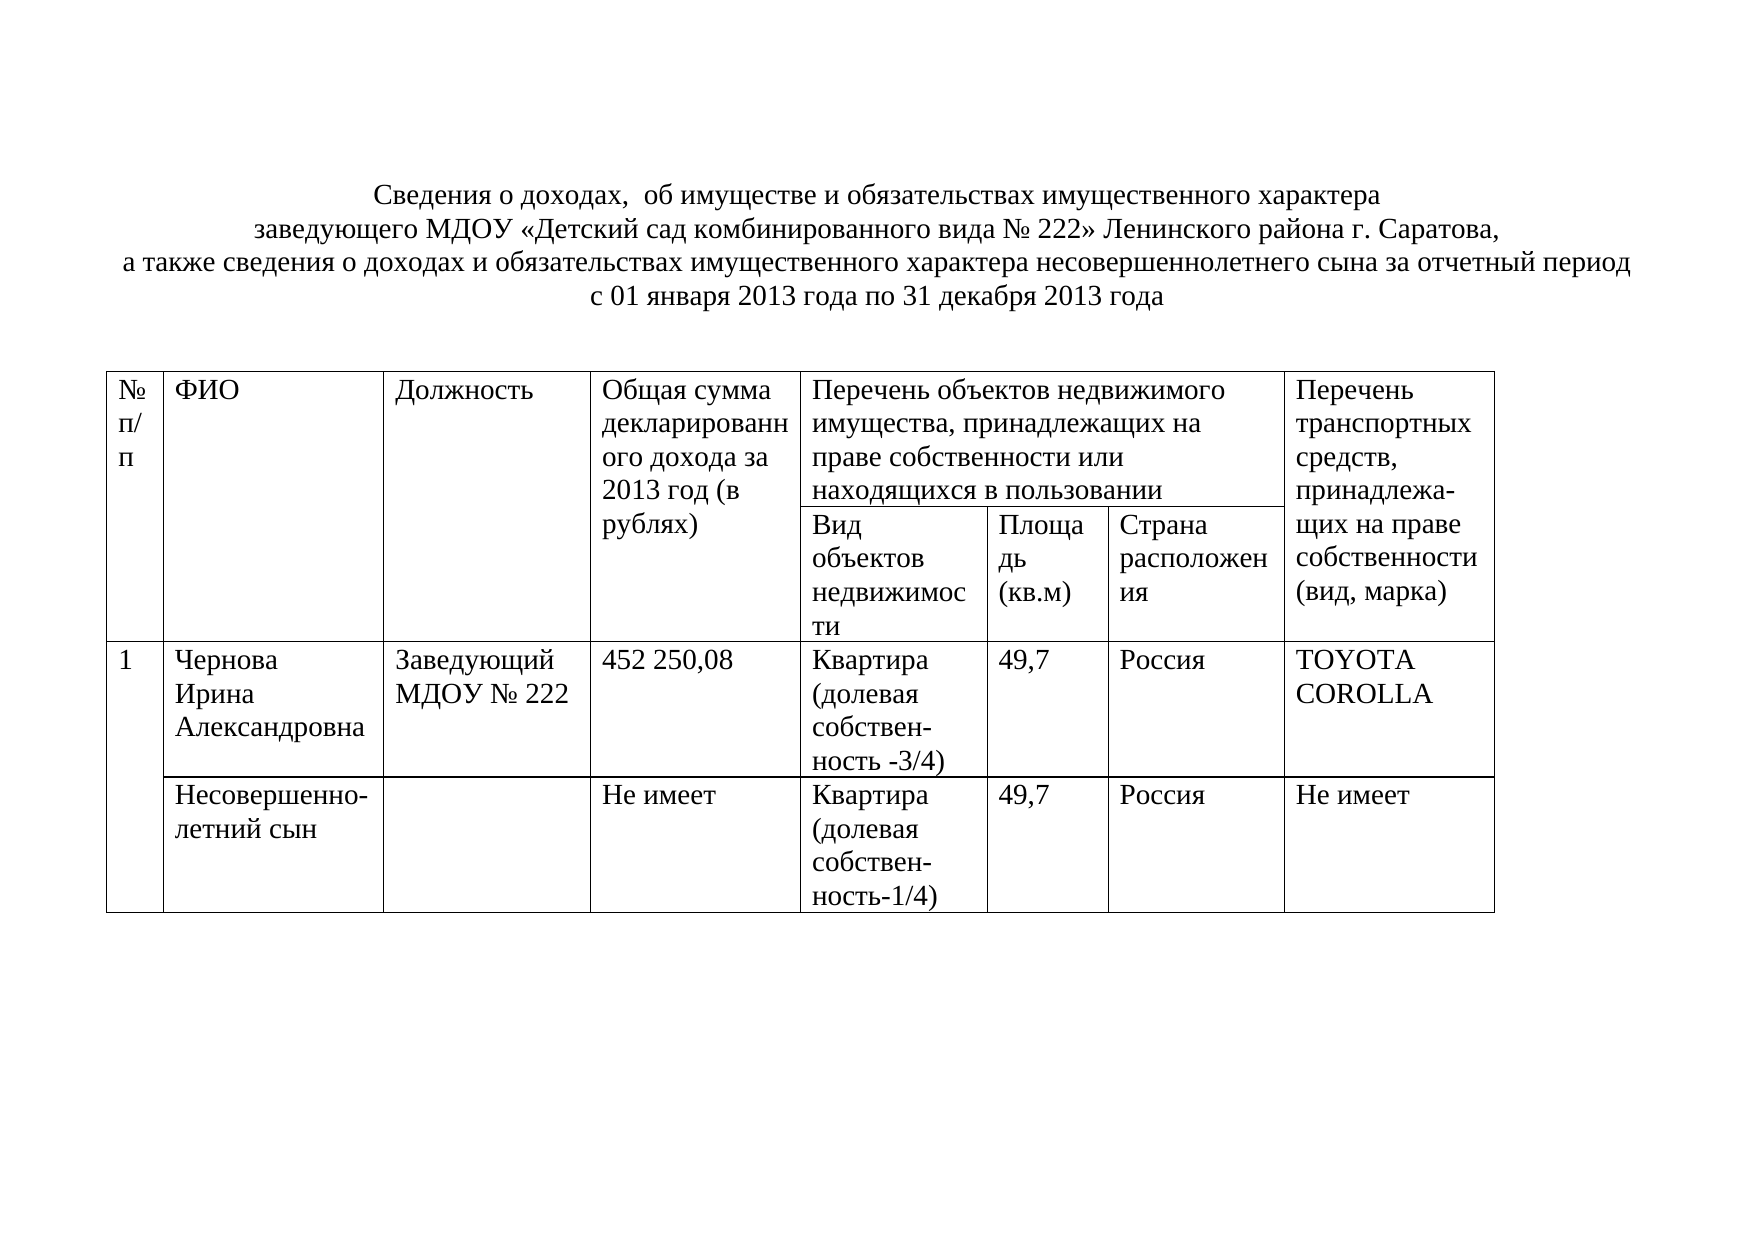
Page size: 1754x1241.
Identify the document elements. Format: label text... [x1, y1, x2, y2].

table_cell Россия [1109, 778, 1284, 912]
text с 01 января 2013 года по 31 декабря 2013 года [118, 278, 1636, 311]
table_cell Страна расположения [1109, 507, 1284, 641]
table_cell 49,7 [988, 778, 1108, 912]
table_cell Не имеет [591, 778, 800, 912]
table_cell 49,7 [988, 642, 1108, 776]
table_cell Квартира (долевая собствен-ность-1/4) [801, 778, 987, 912]
table_cell Квартира (долевая собствен-ность -3/4) [801, 642, 987, 776]
table_header Должность [384, 372, 590, 641]
table_header ФИО [164, 372, 383, 641]
table_header Общая сумма декларированного дохода за 2013 год (в рублях) [591, 372, 800, 641]
table_cell Россия [1109, 642, 1284, 776]
table_header Перечень объектов недвижимого имущества, принадлежащих на праве собственности или находящихся в пользовании [801, 372, 1284, 506]
table_cell [384, 778, 590, 912]
table_cell Несовершенно-летний сын [164, 778, 383, 912]
table_cell Вид объектов недвижимости [801, 507, 987, 641]
table_cell TOYOTA COROLLA [1285, 642, 1494, 776]
table_cell Чернова Ирина Александровна [164, 642, 383, 776]
text заведующего МДОУ «Детский сад комбинированного вида № 222» Ленинского района г. Саратова, [118, 211, 1636, 244]
table_cell Не имеет [1285, 778, 1494, 912]
table_cell Площадь (кв.м) [988, 507, 1108, 641]
table_cell Заведующий МДОУ № 222 [384, 642, 590, 776]
table_header № п/п [107, 372, 163, 641]
text а также сведения о доходах и обязательствах имущественного характера несовершеннолетнего сына за отчетный период [118, 244, 1636, 278]
table_cell 452 250,08 [591, 642, 800, 776]
table_cell 1 [107, 642, 163, 912]
text Сведения о доходах, об имуществе и обязательствах имущественного характера [118, 177, 1636, 211]
table_header Перечень транспортных средств, принадлежа-щих на праве собственности (вид, марка) [1285, 372, 1494, 641]
